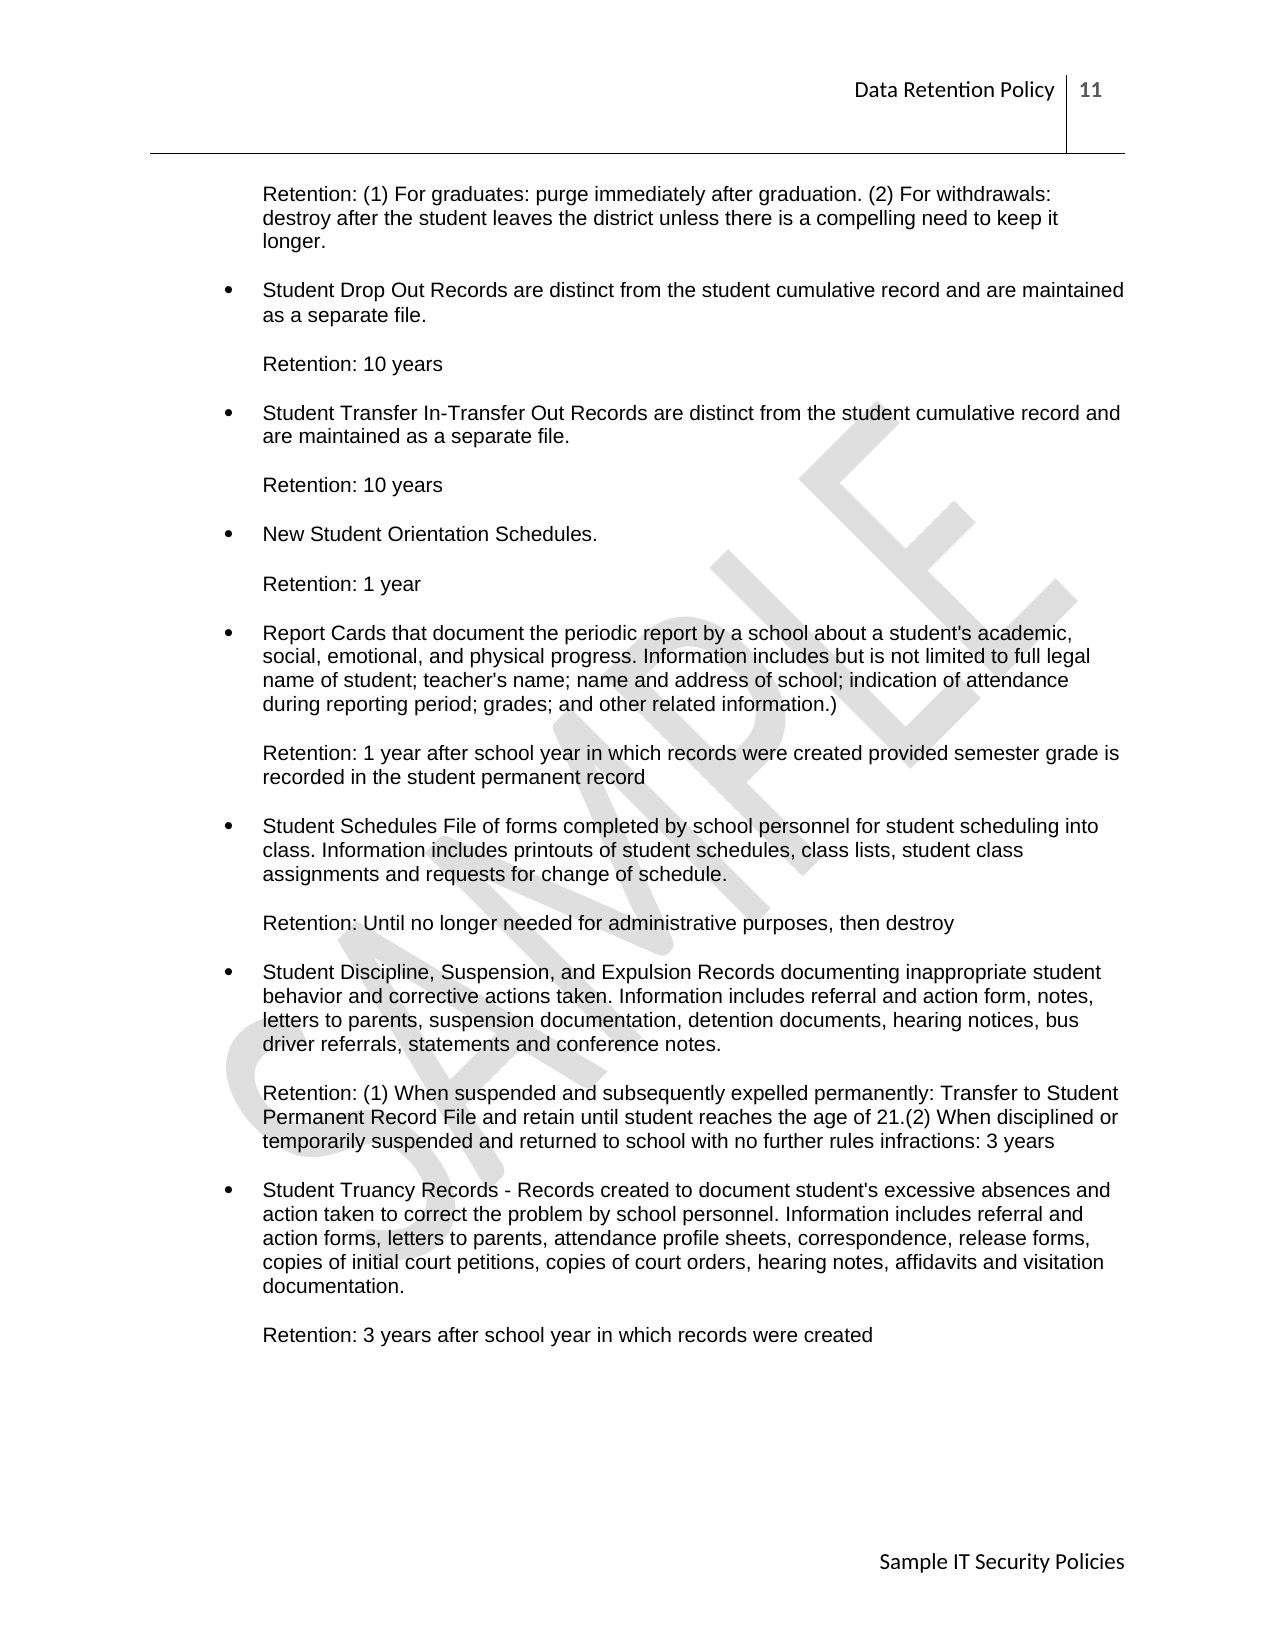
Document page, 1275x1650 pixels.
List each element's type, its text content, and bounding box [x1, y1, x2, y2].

text Retention: Until no longer needed for administrative purposes, then destroy [262, 911, 1125, 935]
list Report Cards that document the periodic report by a school about a student's academic, social, emotional, and physical progress. Information includes but is not limited to full legal name of student; teacher's name; name and address of school; indication of attendance during reporting period; grades; and other related information.) [225, 620, 1125, 716]
text Retention: 3 years after school year in which records were created [262, 1323, 1125, 1347]
list Student Transfer In-Transfer Out Records are distinct from the student cumulative record and are maintained as a separate file. [225, 400, 1125, 448]
list Student Drop Out Records are distinct from the student cumulative record and are maintained as a separate file. [225, 278, 1125, 326]
text Retention: 1 year after school year in which records were created provided semester grade is recorded in the student permanent record [262, 741, 1125, 789]
text Retention: (1) When suspended and subsequently expelled permanently: Transfer to Student Permanent Record File and retain until student reaches the age of 21.(2) When disciplined or temporarily suspended and returned to school with no further rules infractions: 3 years [262, 1081, 1125, 1153]
list New Student Orientation Schedules. [225, 522, 1125, 546]
text Retention: 10 years [262, 351, 1125, 375]
text Retention: 10 years [262, 473, 1125, 497]
text Retention: (1) For graduates: purge immediately after graduation. (2) For withdrawals: destroy after the student leaves the district unless there is a compelling need to keep it longer. [262, 181, 1125, 253]
list Student Discipline, Suspension, and Expulsion Records documenting inappropriate student behavior and corrective actions taken. Information includes referral and action form, notes, letters to parents, suspension documentation, detention documents, hearing notices, bus driver referrals, statements and conference notes. [225, 960, 1125, 1056]
list Student Schedules File of forms completed by school personnel for student scheduling into class. Information includes printouts of student schedules, class lists, student class assignments and requests for change of schedule. [225, 814, 1125, 886]
list Student Truancy Records - Records created to document student's excessive absences and action taken to correct the problem by school personnel. Information includes referral and action forms, letters to parents, attendance profile sheets, correspondence, release forms, copies of initial court petitions, copies of court orders, hearing notes, affidavits and visitation documentation. [225, 1178, 1125, 1298]
text Retention: 1 year [262, 571, 1125, 595]
